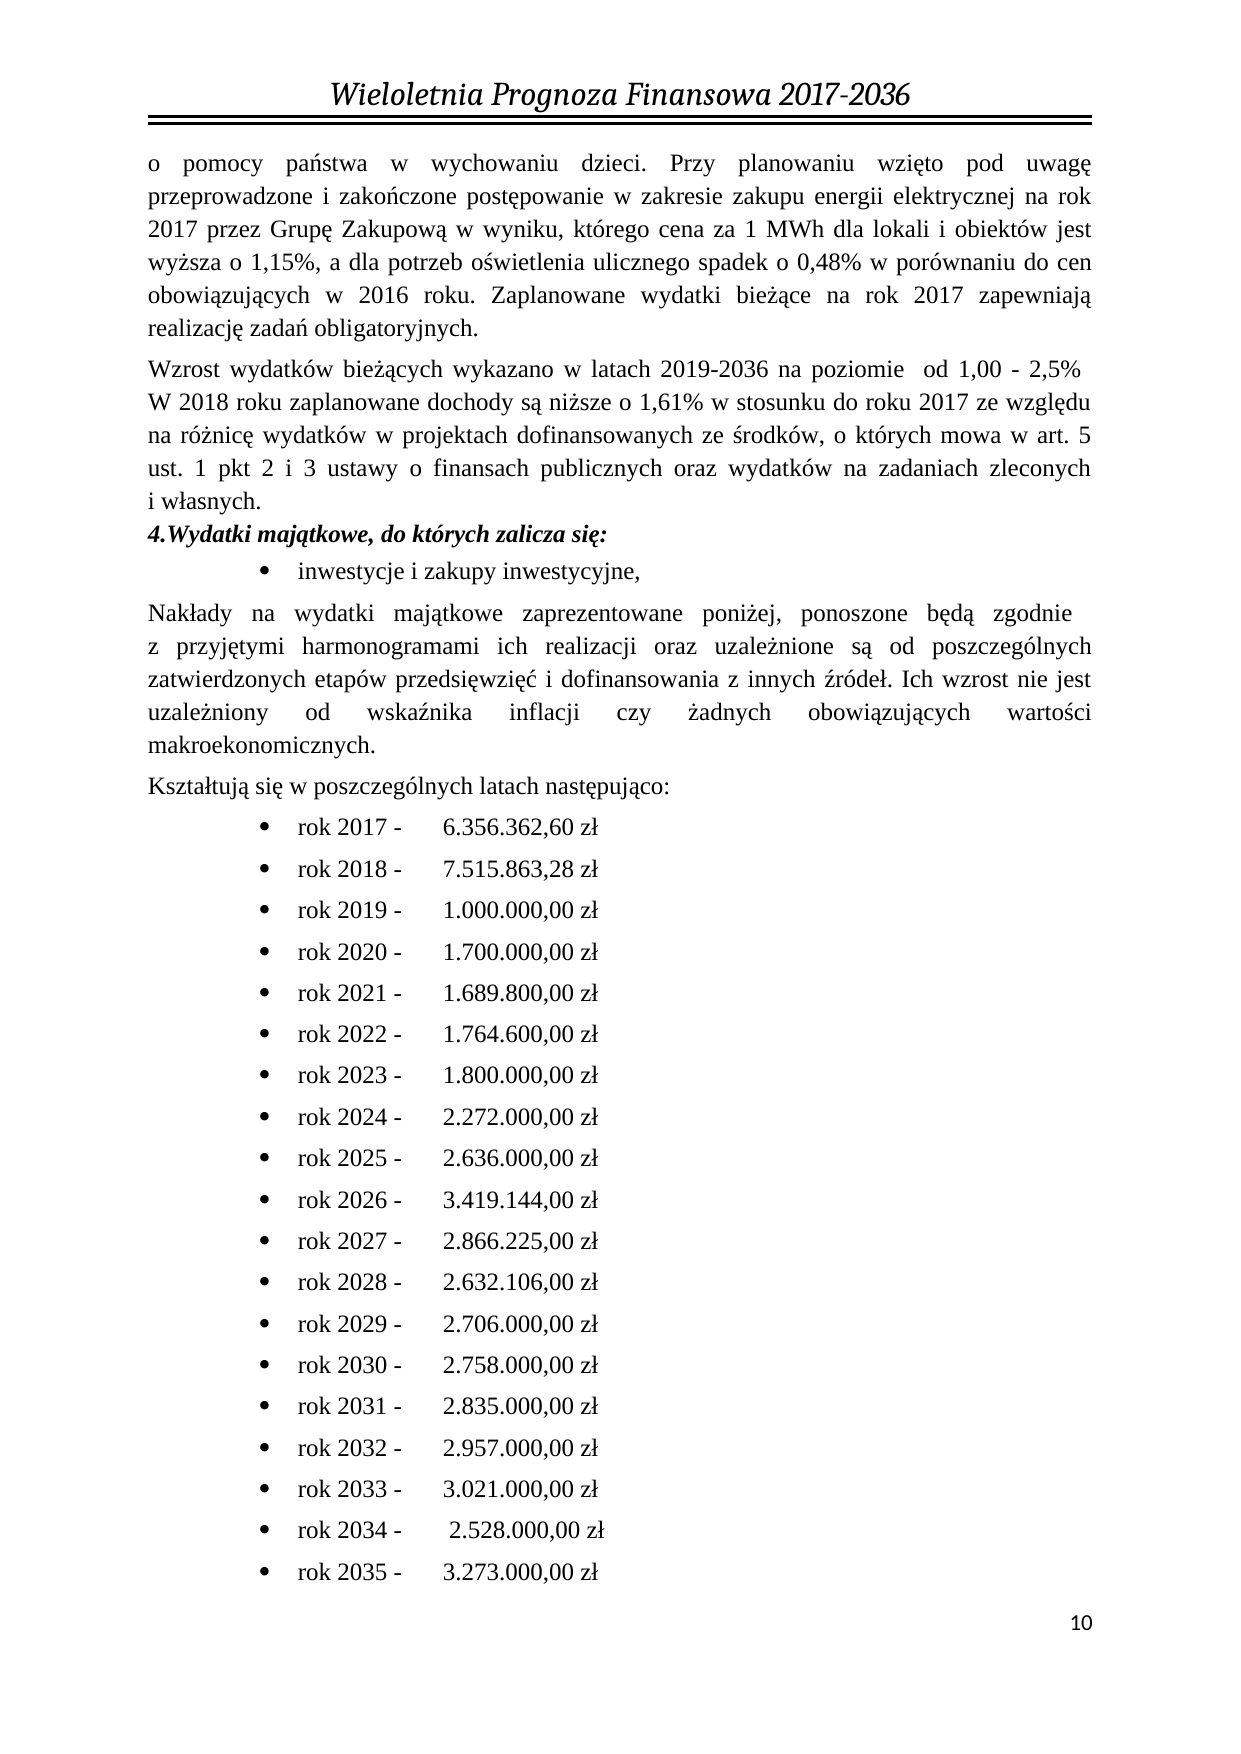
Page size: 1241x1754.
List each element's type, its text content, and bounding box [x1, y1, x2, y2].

list rok 2030 - 2.758.000,00 zł [260, 1350, 1092, 1379]
list rok 2027 - 2.866.225,00 zł [260, 1226, 1092, 1255]
list inwestycje i zakupy inwestycyjne, [260, 556, 1092, 585]
text Kształtują się w poszczególnych latach następująco: [148, 771, 1092, 800]
list rok 2026 - 3.419.144,00 zł [260, 1185, 1092, 1213]
list rok 2028 - 2.632.106,00 zł [260, 1267, 1092, 1296]
list rok 2024 - 2.272.000,00 zł [260, 1102, 1092, 1131]
list rok 2032 - 2.957.000,00 zł [260, 1433, 1092, 1462]
list rok 2034 - 2.528.000,00 zł [260, 1516, 1092, 1544]
list rok 2031 - 2.835.000,00 zł [260, 1391, 1092, 1420]
list rok 2035 - 3.273.000,00 zł [260, 1557, 1092, 1586]
list rok 2022 - 1.764.600,00 zł [260, 1019, 1092, 1048]
list rok 2017 - 6.356.362,60 zł [260, 812, 1092, 841]
text 4.Wydatki majątkowe, do których zalicza się: [148, 519, 1092, 548]
list rok 2025 - 2.636.000,00 zł [260, 1143, 1092, 1172]
list rok 2018 - 7.515.863,28 zł [260, 854, 1092, 883]
list rok 2023 - 1.800.000,00 zł [260, 1061, 1092, 1089]
list rok 2033 - 3.021.000,00 zł [260, 1474, 1092, 1503]
list rok 2019 - 1.000.000,00 zł [260, 895, 1092, 924]
list rok 2020 - 1.700.000,00 zł [260, 937, 1092, 965]
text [148, 148, 1092, 342]
list rok 2029 - 2.706.000,00 zł [260, 1309, 1092, 1337]
text Nakłady na wydatki majątkowe zaprezentowane poniżej, ponoszone będą zgodnie z przyjętymi harmonogramami ich realizacji oraz uzależnione są od poszczególnych zatwierdzonych etapów przedsięwzięć i dofinansowania z innych źródeł. Ich wzrost nie jest uzależniony od wskaźnika inflacji czy żadnych obowiązujących wartości makroekonomicznych. [148, 598, 1092, 758]
text Wzrost wydatków bieżących wykazano w latach 2019-2036 na poziomie od 1,00 - 2,5% W 2018 roku zaplanowane dochody są niższe o 1,61% w stosunku do roku 2017 ze względu na różnicę wydatków w projektach dofinansowanych ze środków, o których mowa w art. 5 ust. 1 pkt 2 i 3 ustawy o finansach publicznych oraz wydatków na zadaniach zleconych i własnych. [148, 354, 1092, 515]
list rok 2021 - 1.689.800,00 zł [260, 978, 1092, 1007]
